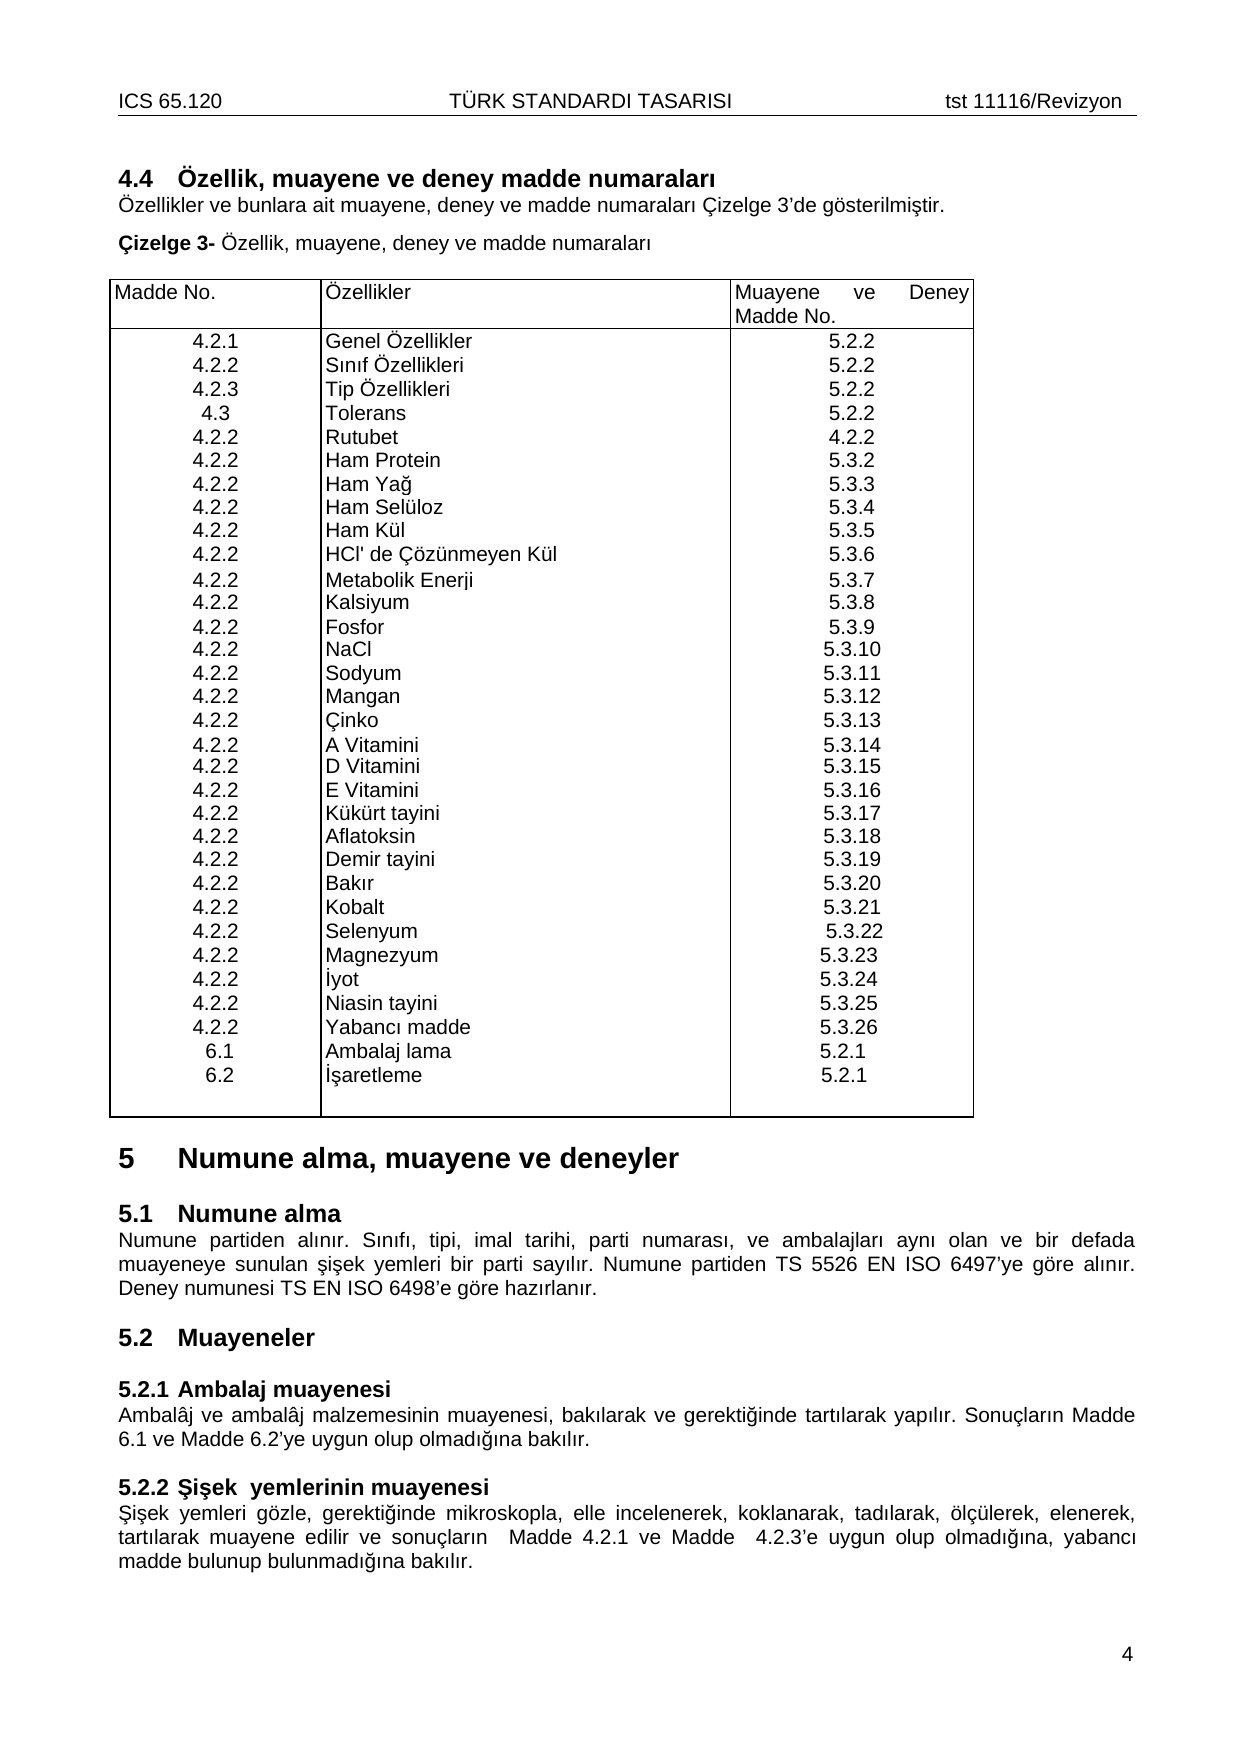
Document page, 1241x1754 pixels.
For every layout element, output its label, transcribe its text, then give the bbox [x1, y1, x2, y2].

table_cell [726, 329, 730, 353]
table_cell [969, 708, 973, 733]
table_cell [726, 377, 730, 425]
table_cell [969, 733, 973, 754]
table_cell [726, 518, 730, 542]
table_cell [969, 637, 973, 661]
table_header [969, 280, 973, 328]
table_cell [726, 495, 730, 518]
subtitle 5.1 Numune alma [118, 1199, 1137, 1228]
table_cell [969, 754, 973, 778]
subtitle 4.4 Özellik, muayene ve deney madde numaraları [118, 164, 1137, 192]
table_cell 5.2.2 5.2.2 [731, 377, 973, 425]
table_cell 4.2.2 4.2.2 4.2.2 4.2.2 4.2.2 4.2.2 4.2.2 4.2.2 6.1 6.2 [111, 847, 320, 1116]
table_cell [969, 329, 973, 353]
table_cell Kükürt tayini [322, 801, 730, 824]
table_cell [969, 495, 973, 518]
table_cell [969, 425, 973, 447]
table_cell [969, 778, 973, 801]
subtitle 5.2.2 Şişek yemlerinin muayenesi [118, 1474, 1137, 1501]
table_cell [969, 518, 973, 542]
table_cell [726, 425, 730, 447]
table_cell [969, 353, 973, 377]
text Numune partiden alınır. Sınıfı, tipi, imal tarihi, parti numarası, ve ambalajları aynı olan ve bir defada muayeneye sunulan şişek yemleri bir parti sayılır. Numune partiden TS 5526 EN ISO 6497’ye göre alınır. Deney numunesi TS EN ISO 6498’e göre hazırlanır. [118, 1228, 1137, 1299]
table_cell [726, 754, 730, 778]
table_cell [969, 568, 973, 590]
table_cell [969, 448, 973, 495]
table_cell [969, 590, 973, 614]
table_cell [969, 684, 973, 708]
table_cell 5.3.19 5.3.20 5.3.21 5.3.22 5.3.23 5.3.24 5.3.25 5.3.26 5.2.1 5.2.1 [731, 847, 973, 1116]
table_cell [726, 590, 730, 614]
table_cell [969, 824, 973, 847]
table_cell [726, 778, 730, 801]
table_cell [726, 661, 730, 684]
table_cell Aflatoksin [322, 824, 730, 847]
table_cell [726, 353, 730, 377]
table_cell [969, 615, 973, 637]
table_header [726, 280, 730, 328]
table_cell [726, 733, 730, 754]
text Özellikler ve bunlara ait muayene, deney ve madde numaraları Çizelge 3’de gösterilmiştir. [118, 192, 1137, 216]
table_cell Demir tayini Bakır Kobalt Selenyum Magnezyum İyot Niasin tayini Yabancı madde Ambalaj lama İşaretleme [322, 847, 730, 1116]
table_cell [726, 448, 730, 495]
text Ambalâj ve ambalâj malzemesinin muayenesi, bakılarak ve gerektiğinde tartılarak yapılır. Sonuçların Madde 6.1 ve Madde 6.2’ye uygun olup olmadığına bakılır. [118, 1402, 1137, 1450]
subtitle 5.2.1 Ambalaj muayenesi [118, 1376, 1137, 1402]
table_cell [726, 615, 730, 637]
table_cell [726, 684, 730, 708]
subtitle 5 Numune alma, muayene ve deneyler [118, 1141, 1137, 1175]
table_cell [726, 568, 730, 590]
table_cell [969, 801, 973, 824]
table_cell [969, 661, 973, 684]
text Şişek yemleri gözle, gerektiğinde mikroskopla, elle incelenerek, koklanarak, tadılarak, ölçülerek, elenerek, tartılarak muayene edilir ve sonuçların Madde 4.2.1 ve Madde 4.2.3’e uygun olup olmadığına, yabancı madde bulunup bulunmadığına bakılır. [118, 1501, 1137, 1573]
text Çizelge 3- Özellik, muayene, deney ve madde numaraları [118, 231, 1137, 255]
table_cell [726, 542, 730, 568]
subtitle 5.2 Muayeneler [118, 1323, 1137, 1352]
